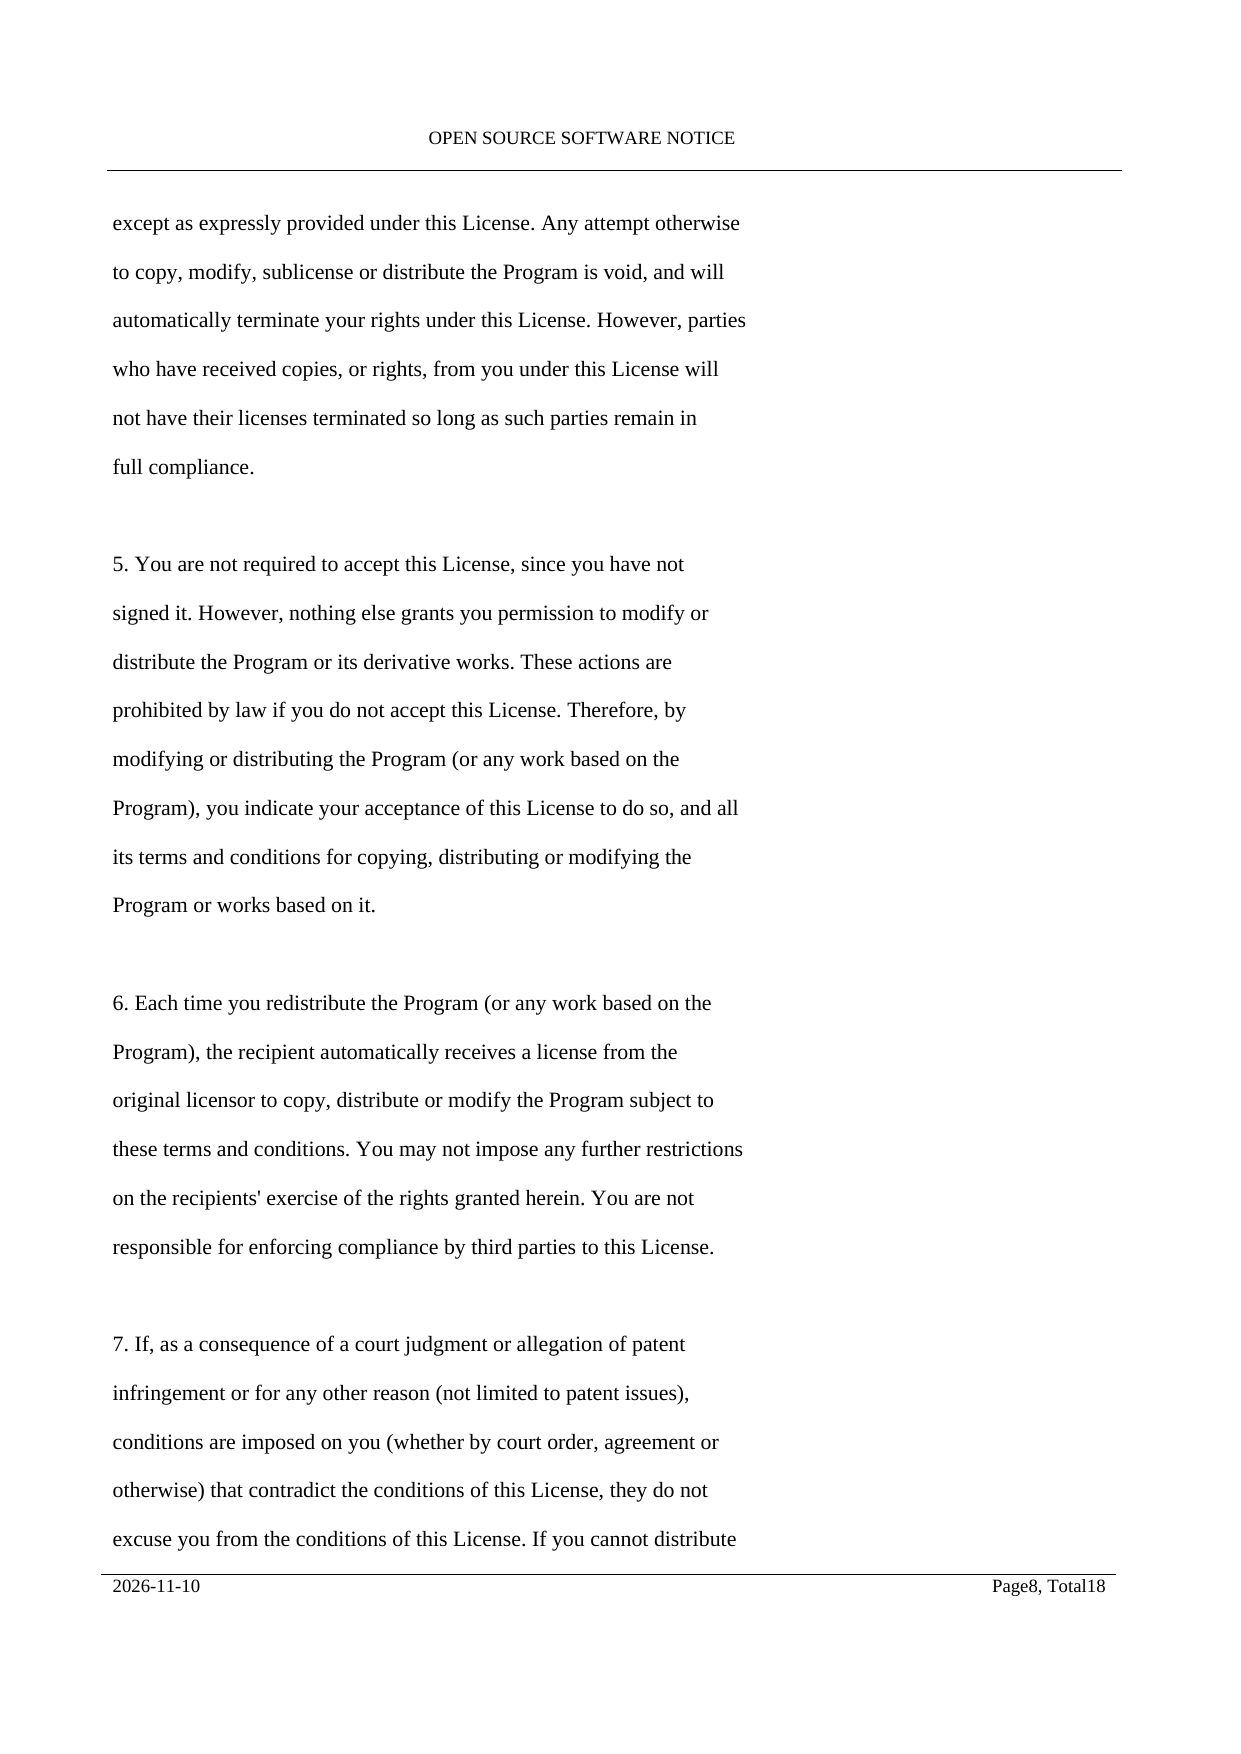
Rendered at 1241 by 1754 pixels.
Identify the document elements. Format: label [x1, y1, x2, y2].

text [112, 206, 1128, 1555]
